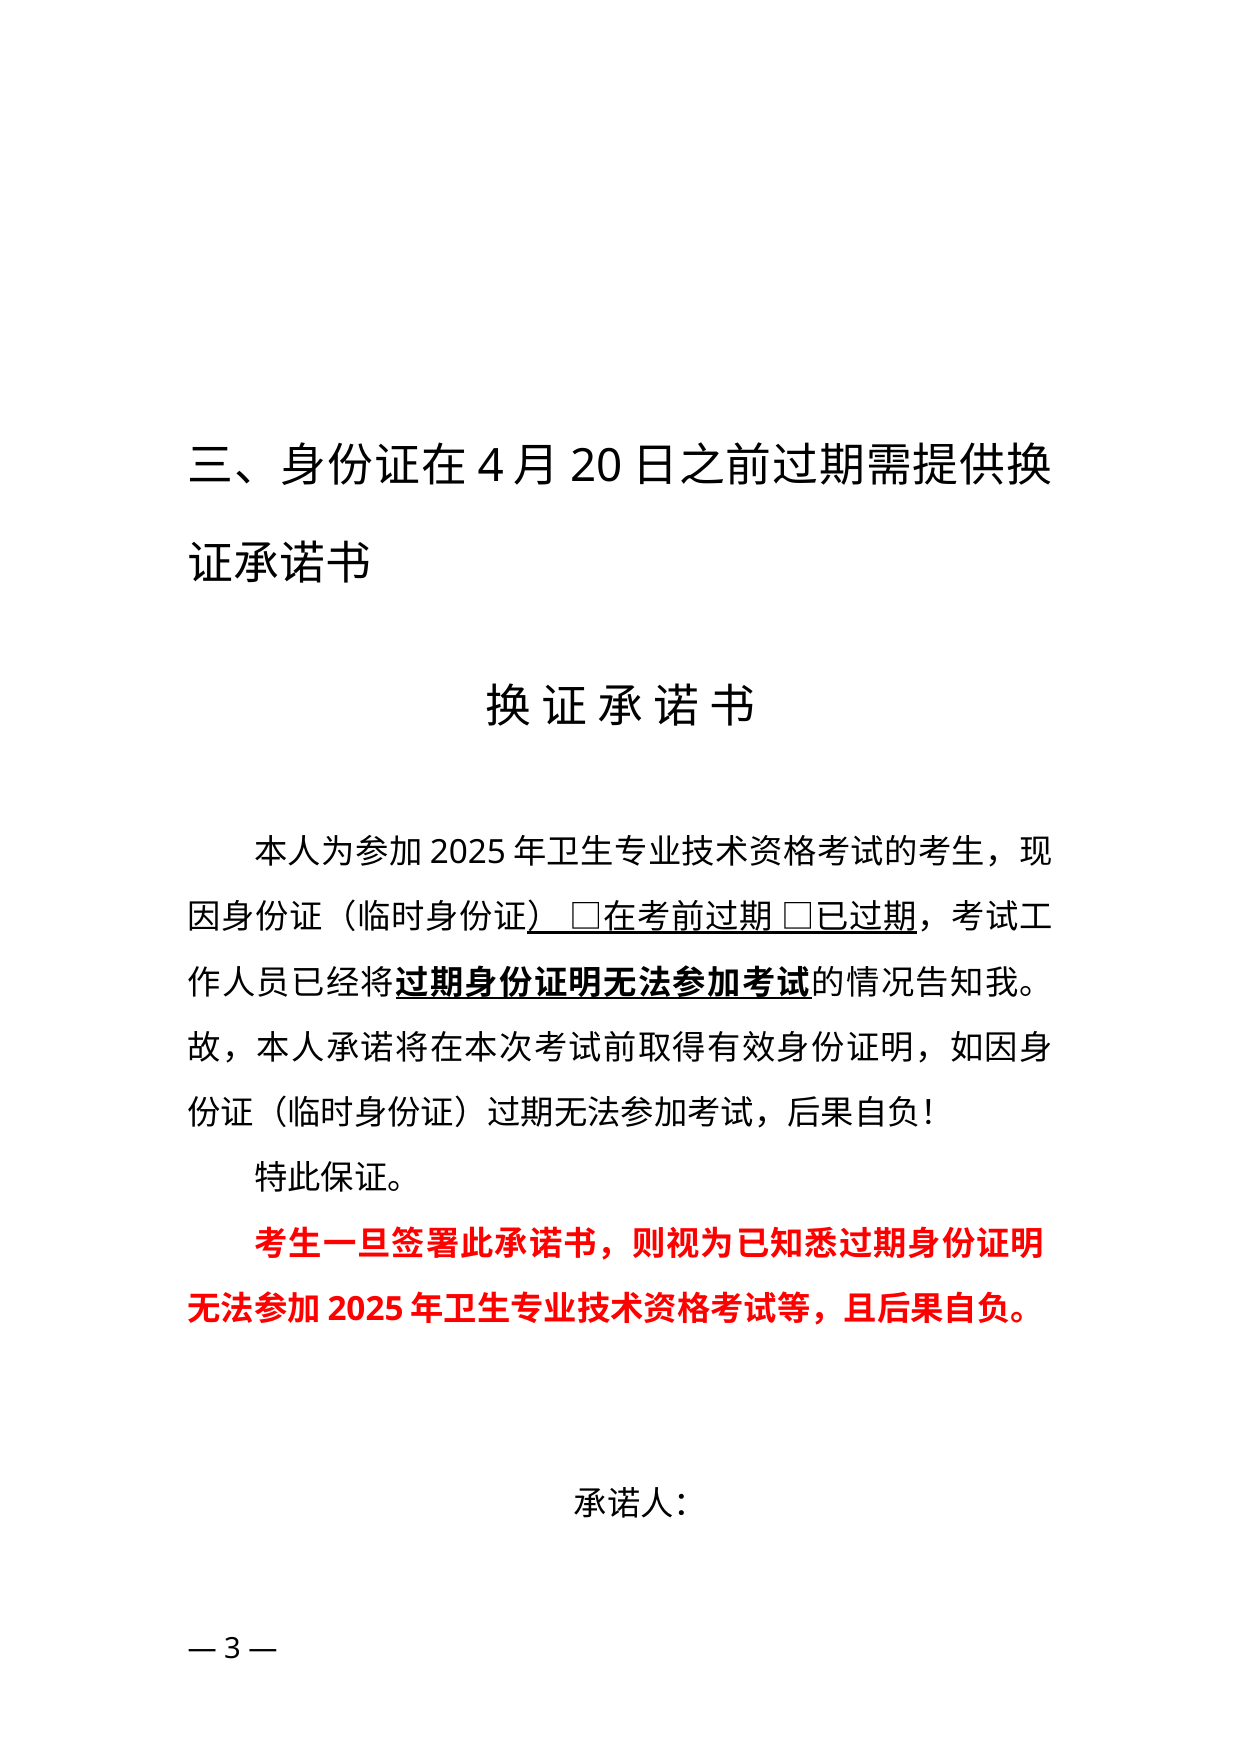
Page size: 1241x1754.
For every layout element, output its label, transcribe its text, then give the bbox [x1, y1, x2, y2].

text 考生一旦签署此承诺书，则视为已知悉过期身份证明无法参加2025年卫生专业技术资格考试等，且后果自负。 [187, 1208, 1044, 1338]
list 三、身份证在4月20日之前过期需提供换证承诺书 [187, 413, 1053, 608]
text 换 证 承 诺 书 [187, 654, 1053, 751]
text 本人为参加2025年卫生专业技术资格考试的考生，现因身份证（临时身份证） □在考前过期 □已过期，考试工作人员已经将过期身份证明无法参加考试的情况告知我。故，本人承诺将在本次考试前取得有效身份证明，如因身份证（临时身份证）过期无法参加考试，后果自负！ [187, 817, 1053, 1143]
text 承诺人： [187, 1469, 920, 1534]
text 特此保证。 [187, 1143, 1053, 1208]
